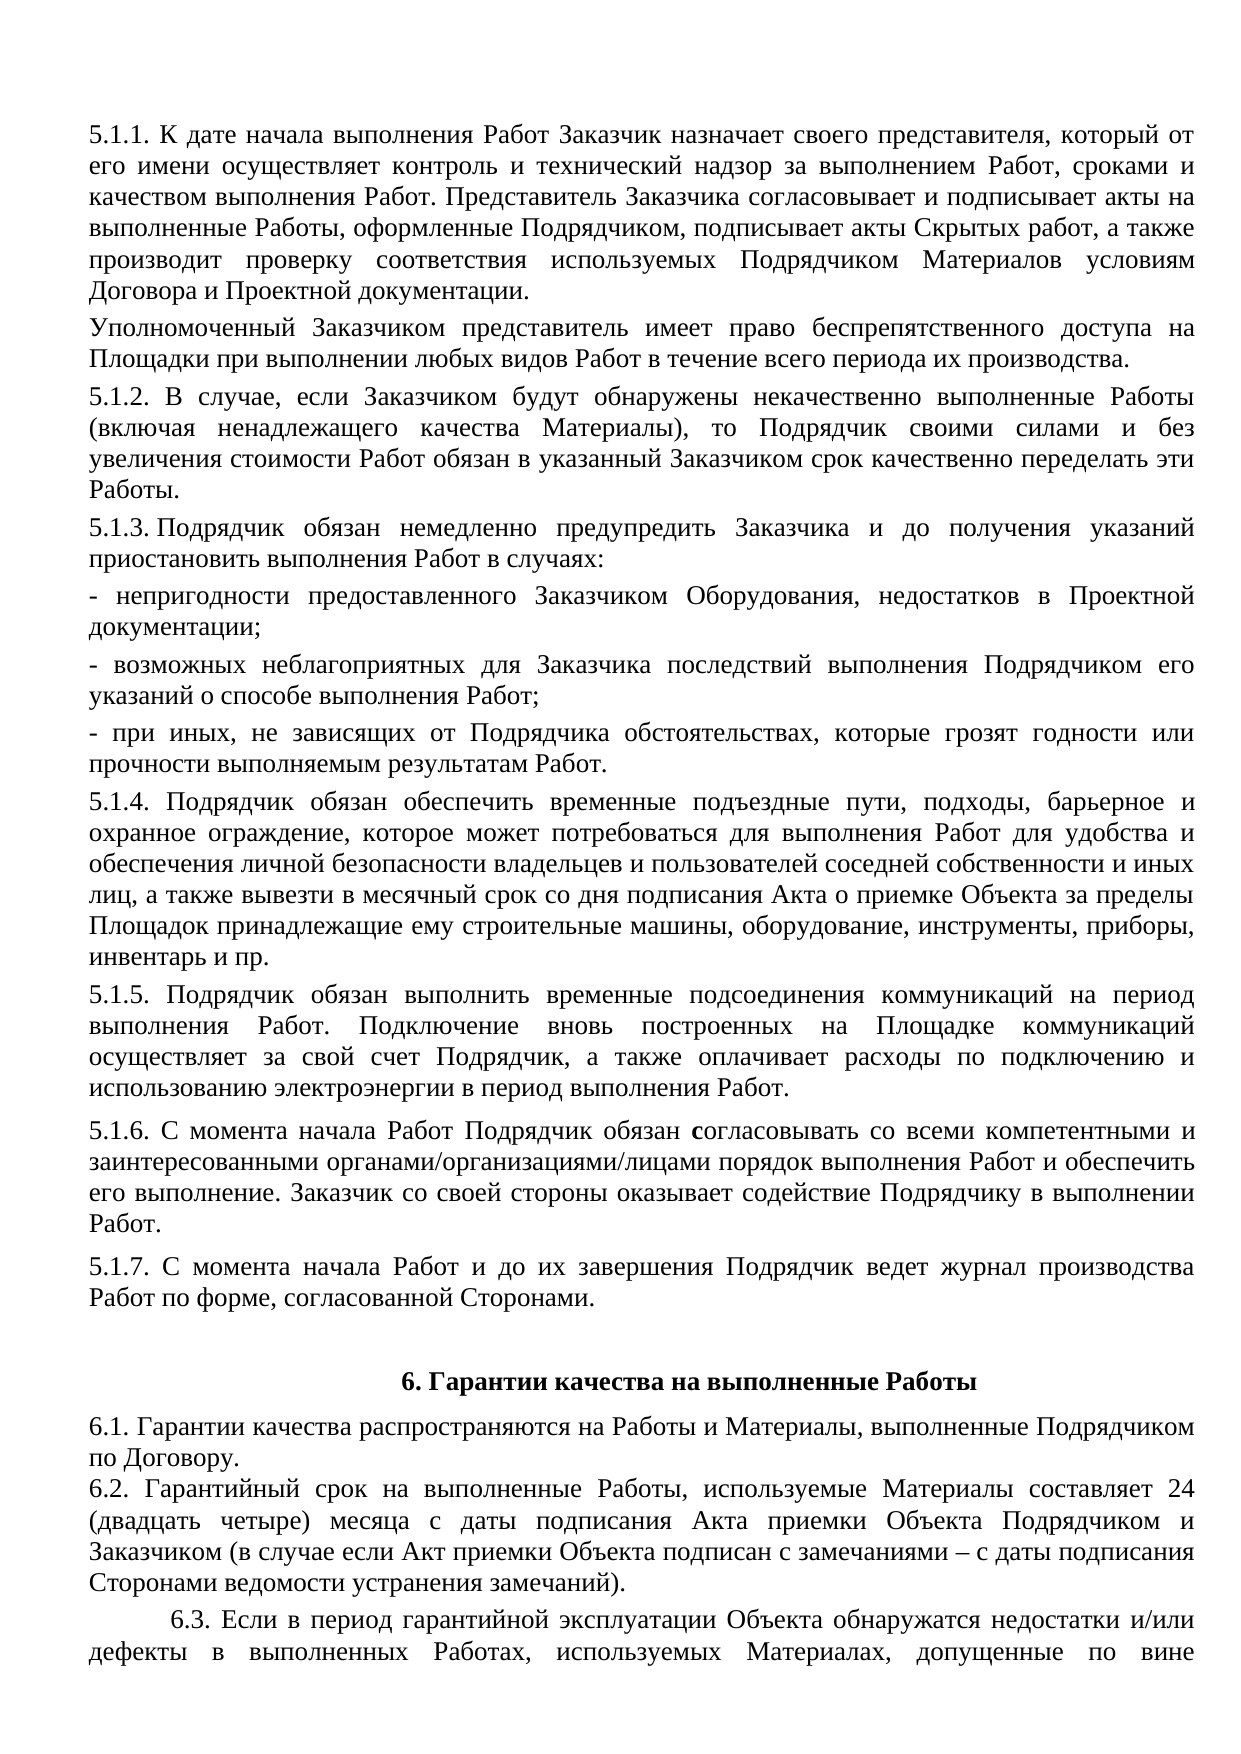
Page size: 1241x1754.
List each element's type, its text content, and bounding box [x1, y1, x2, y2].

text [89, 1603, 1196, 1666]
text 5.1.4. Подрядчик обязан обеспечить временные подъездные пути, подходы, барьерное и охранное ограждение, которое может потребоваться для выполнения Работ для удобства и обеспечения личной безопасности владельцев и пользователей соседней собственности и иных лиц, а также вывезти в месячный срок со дня подписания Акта о приемке Объекта за пределы Площадок принадлежащие ему строительные машины, оборудование, инструменты, приборы, инвентарь и пр. [89, 785, 1196, 972]
text 5.1.2. В случае, если Заказчиком будут обнаружены некачественно выполненные Работы (включая ненадлежащего качества Материалы), то Подрядчик своими силами и без увеличения стоимости Работ обязан в указанный Заказчиком срок качественно переделать эти Работы. [89, 380, 1196, 504]
text 6.2. Гарантийный срок на выполненные Работы, используемые Материалы составляет 24 (двадцать четыре) месяца с даты подписания Акта приемки Объекта Подрядчиком и Заказчиком (в случае если Акт приемки Объекта подписан с замечаниями – с даты подписания Сторонами ведомости устранения замечаний). [89, 1473, 1196, 1597]
text 6. Гарантии качества на выполненные Работы [182, 1366, 1196, 1397]
text 6.1. Гарантии качества распространяются на Работы и Материалы, выполненные Подрядчиком по Договору. [89, 1410, 1196, 1473]
text - непригодности предоставленного Заказчиком Оборудования, недостатков в Проектной документации; [89, 579, 1196, 641]
text 5.1.6. С момента начала Работ Подрядчик обязан согласовывать со всеми компетентными и заинтересованными органами/организациями/лицами порядок выполнения Работ и обеспечить его выполнение. Заказчик со своей стороны оказывает содействие Подрядчику в выполнении Работ. [89, 1114, 1196, 1238]
text - возможных неблагоприятных для Заказчика последствий выполнения Подрядчиком его указаний о способе выполнения Работ; [89, 648, 1196, 710]
text 5.1.7. С момента начала Работ и до их завершения Подрядчик ведет журнал производства Работ по форме, согласованной Сторонами. [89, 1249, 1196, 1312]
text 5.1.1. К дате начала выполнения Работ Заказчик назначает своего представителя, который от его имени осуществляет контроль и технический надзор за выполнением Работ, сроками и качеством выполнения Работ. Представитель Заказчика согласовывает и подписывает акты на выполненные Работы, оформленные Подрядчиком, подписывает акты Скрытых работ, а также производит проверку соответствия используемых Подрядчиком Материалов условиям Договора и Проектной документации. [89, 118, 1196, 305]
text 5.1.5. Подрядчик обязан выполнить временные подсоединения коммуникаций на период выполнения Работ. Подключение вновь построенных на Площадке коммуникаций осуществляет за свой счет Подрядчик, а также оплачивает расходы по подключению и использованию электроэнергии в период выполнения Работ. [89, 978, 1196, 1102]
text 5.1.3. Подрядчик обязан немедленно предупредить Заказчика и до получения указаний приостановить выполнения Работ в случаях: [89, 511, 1196, 573]
text - при иных, не зависящих от Подрядчика обстоятельствах, которые грозят годности или прочности выполняемым результатам Работ. [89, 716, 1196, 778]
text Уполномоченный Заказчиком представитель имеет право беспрепятственного доступа на Площадки при выполнении любых видов Работ в течение всего периода их производства. [89, 311, 1196, 373]
